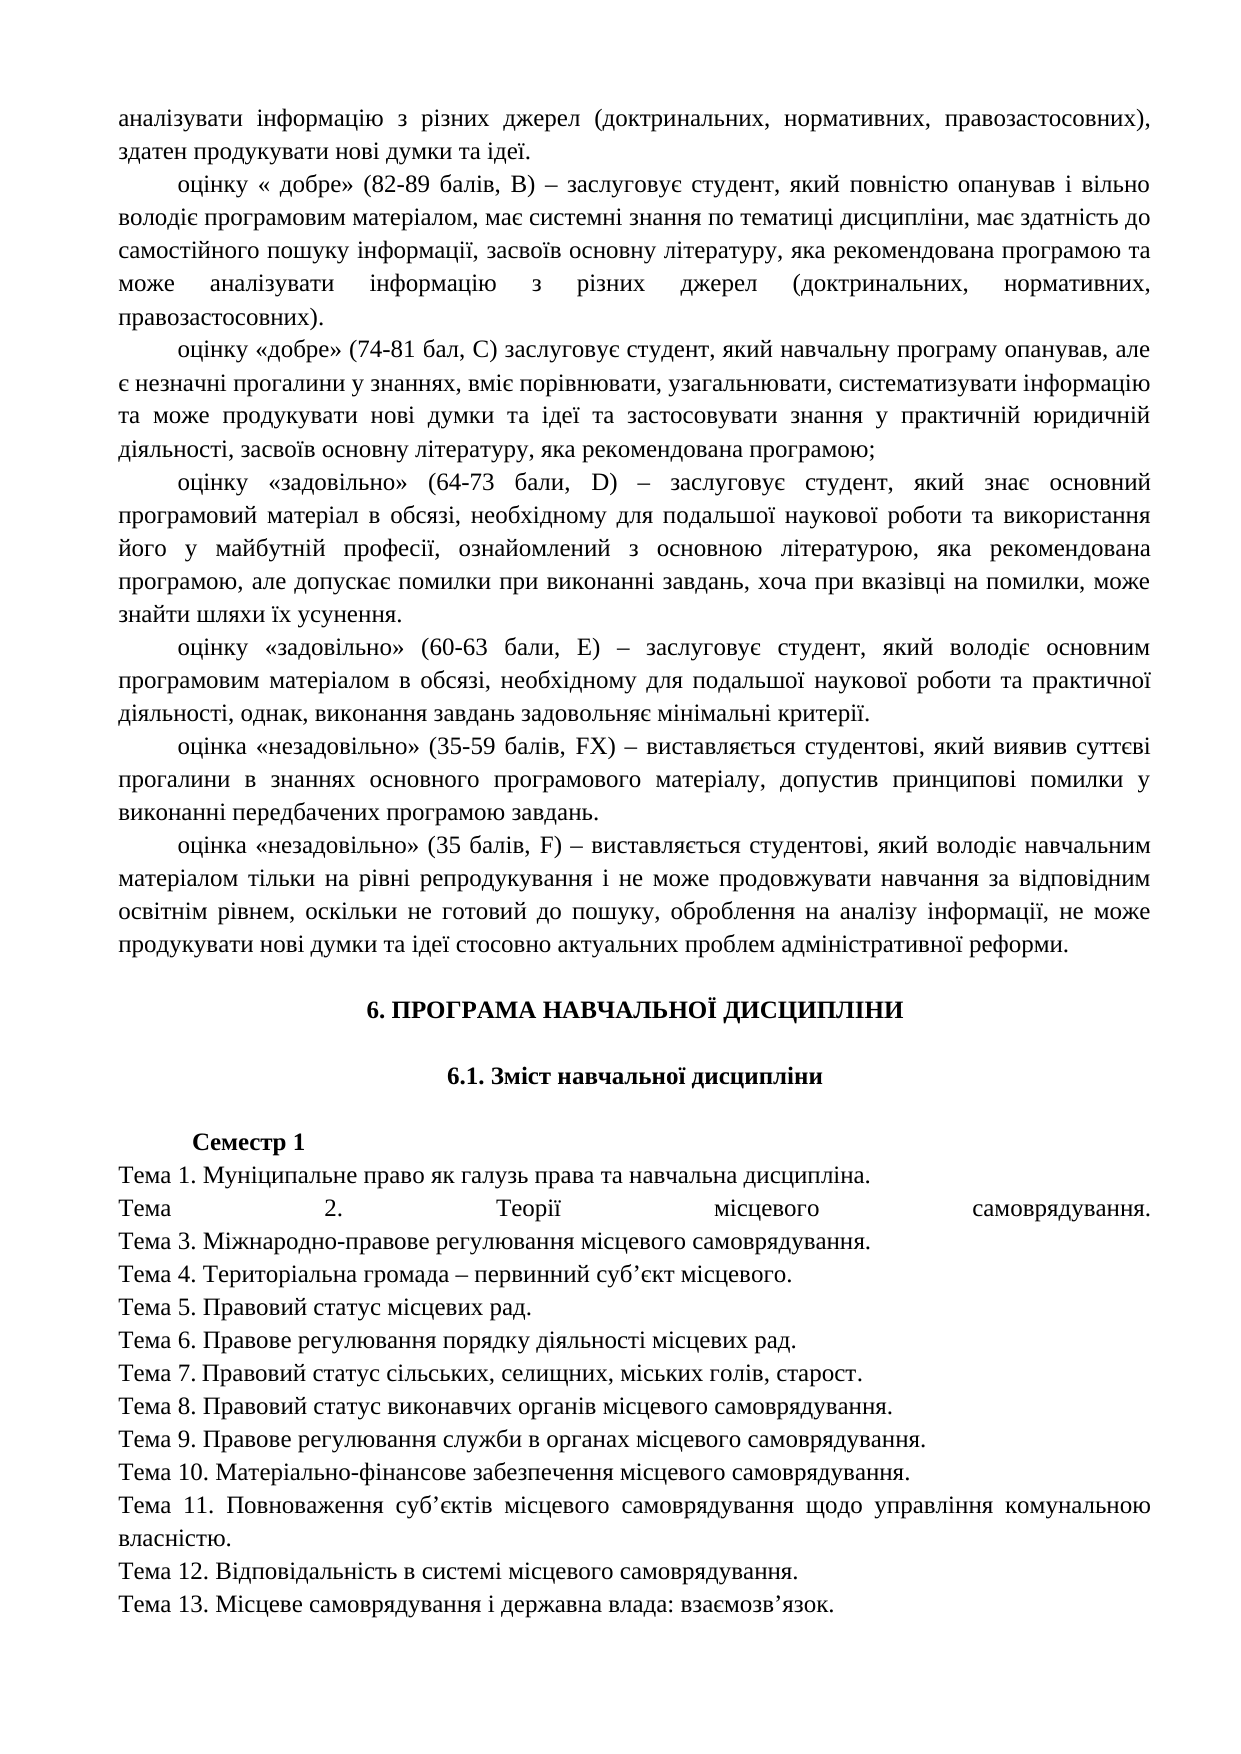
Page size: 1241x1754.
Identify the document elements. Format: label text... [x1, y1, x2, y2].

text 6.1. Зміст навчальної дисципліни [118, 1061, 1152, 1090]
text Тема 5. Правовий статус місцевих рад. [118, 1292, 1152, 1321]
text 6. ПРОГРАМА НАВЧАЛЬНОЇ ДИСЦИПЛІНИ [118, 995, 1152, 1024]
text Тема 9. Правове регулювання служби в органах місцевого самоврядування. [118, 1424, 1152, 1453]
text Тема 6. Правове регулювання порядку діяльності місцевих рад. [118, 1325, 1152, 1354]
text Тема 1. Муніципальне право як галузь права та навчальна дисципліна. [118, 1160, 1152, 1189]
text Семестр 1 [118, 1127, 1152, 1156]
text оцінка «незадовільно» (35 балів, F) – виставляється студентові, який володіє навчальним матеріалом тільки на рівні репродукування і не може продовжувати навчання за відповідним освітнім рівнем, оскільки не готовий до пошуку, оброблення на аналізу інформації, не може продукувати нові думки та ідеї стосовно актуальних проблем адміністративної реформи. [118, 830, 1152, 958]
text Тема 11. Повноваження суб’єктів місцевого самоврядування щодо управління комунальною власністю. [118, 1490, 1152, 1552]
text Тема 13. Місцеве самоврядування і державна влада: взаємозв’язок. [118, 1589, 1152, 1618]
text Тема 2. Теорії місцевого самоврядування. Тема 3. Міжнародно-правове регулювання місцевого самоврядування. [118, 1193, 1152, 1255]
text Тема 8. Правовий статус виконавчих органів місцевого самоврядування. [118, 1391, 1152, 1420]
text оцінку «задовільно» (60-63 бали, Е) – заслуговує студент, який володіє основним програмовим матеріалом в обсязі, необхідному для подальшої наукової роботи та практичної діяльності, однак, виконання завдань задовольняє мінімальні критерії. [118, 632, 1152, 727]
text оцінку « добре» (82-89 балів, В) – заслуговує студент, який повністю опанував і вільно володіє програмовим матеріалом, має системні знання по тематиці дисципліни, має здатність до самостійного пошуку інформації, засвоїв основну літературу, яка рекомендована програмою та може аналізувати інформацію з різних джерел (доктринальних, нормативних, правозастосовних). [118, 169, 1152, 330]
text оцінку «добре» (74-81 бал, С) заслуговує студент, який навчальну програму опанував, але є незначні прогалини у знаннях, вміє порівнювати, узагальнювати, систематизувати інформацію та може продукувати нові думки та ідеї та застосовувати знання у практичній юридичній діяльності, засвоїв основну літературу, яка рекомендована програмою; [118, 334, 1152, 462]
text оцінку «задовільно» (64-73 бали, D) – заслуговує студент, який знає основний програмовий матеріал в обсязі, необхідному для подальшої наукової роботи та використання його у майбутній професії, ознайомлений з основною літературою, яка рекомендована програмою, але допускає помилки при виконанні завдань, хоча при вказівці на помилки, може знайти шляхи їх усунення. [118, 467, 1152, 627]
text Тема 4. Територіальна громада – первинний суб’єкт місцевого. [118, 1259, 1152, 1288]
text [118, 103, 1152, 165]
text Тема 7. Правовий статус сільських, селищних, міських голів, старост. [118, 1358, 1152, 1387]
text Тема 10. Матеріально-фінансове забезпечення місцевого самоврядування. [118, 1457, 1152, 1486]
text Тема 12. Відповідальність в системі місцевого самоврядування. [118, 1556, 1152, 1585]
text оцінка «незадовільно» (35-59 балів, FX) – виставляється студентові, який виявив суттєві прогалини в знаннях основного програмового матеріалу, допустив принципові помилки у виконанні передбачених програмою завдань. [118, 731, 1152, 826]
